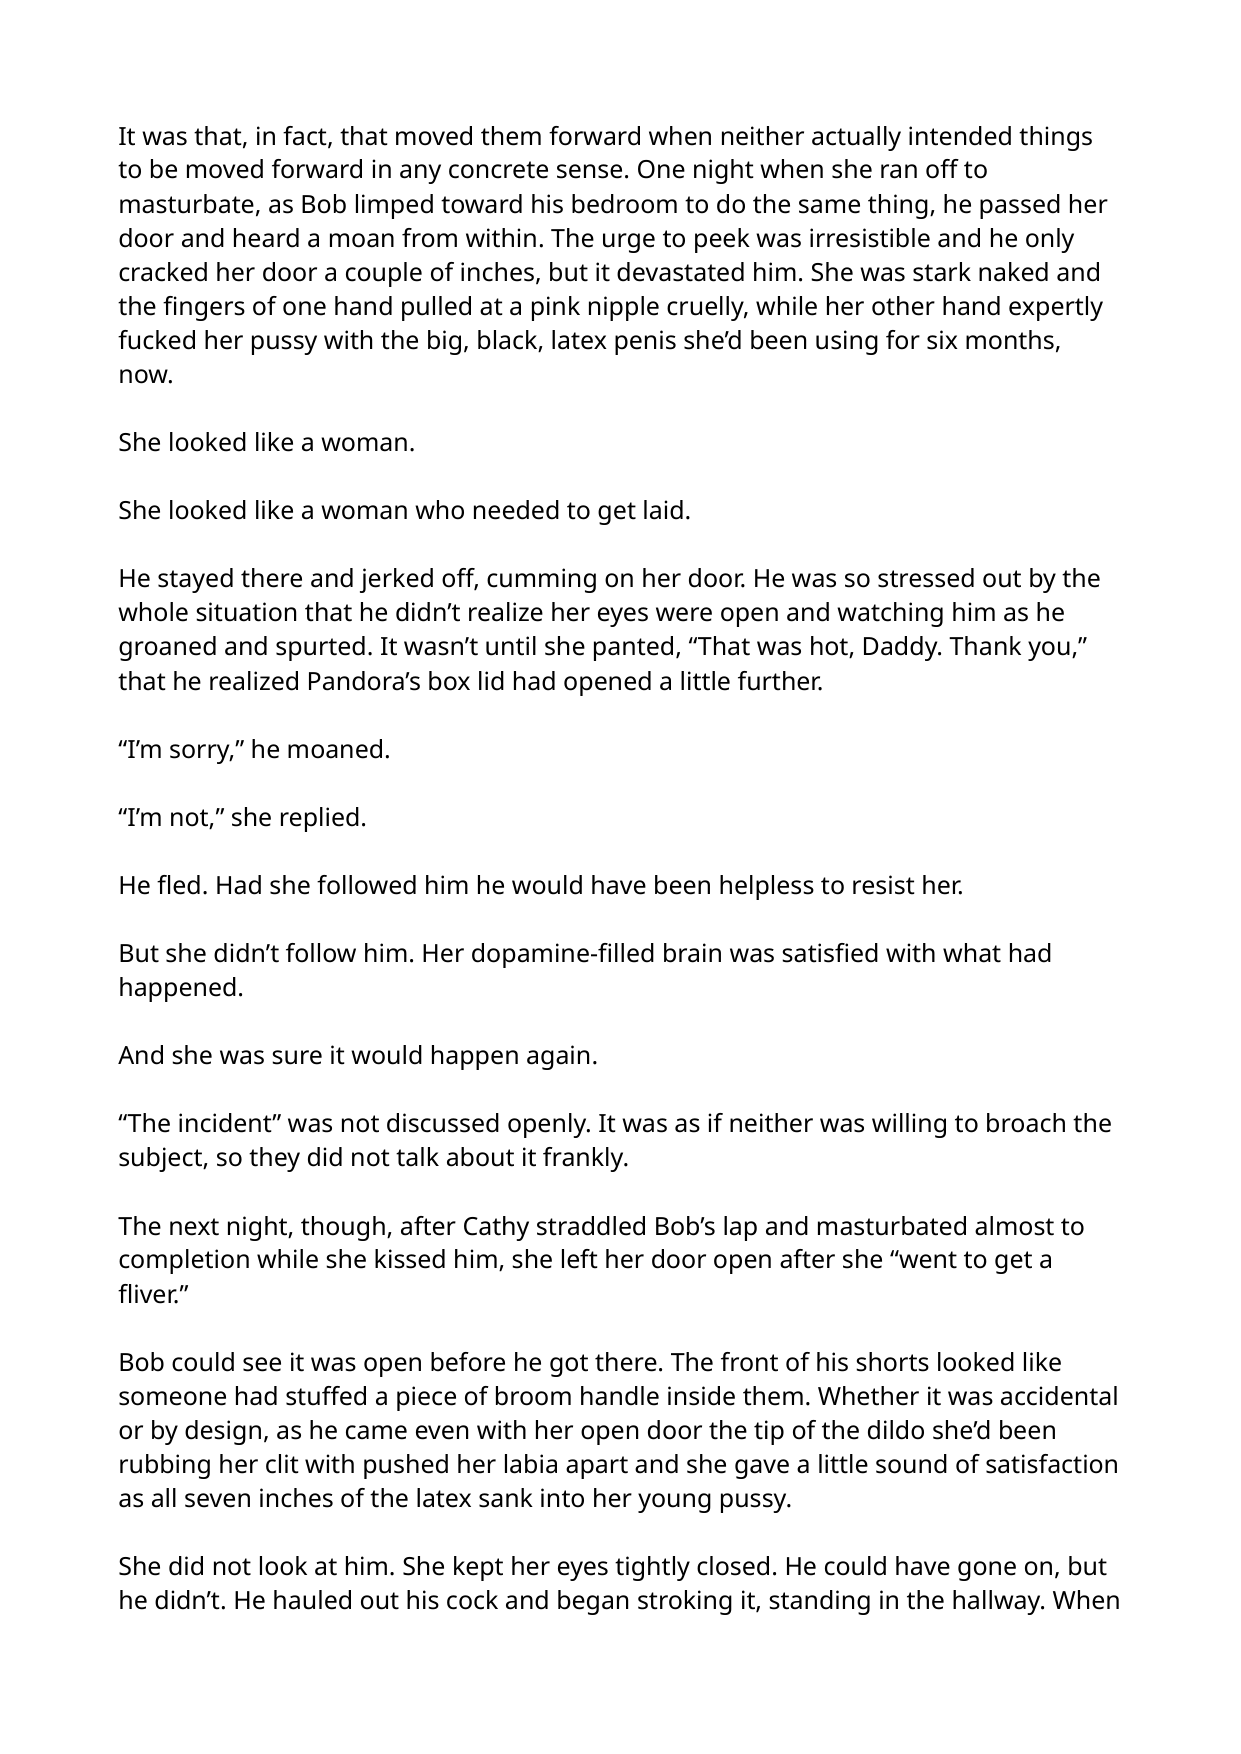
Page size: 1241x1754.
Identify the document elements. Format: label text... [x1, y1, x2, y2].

text But she didn’t follow him. Her dopamine-filled brain was satisfied with what had happened. [118, 936, 1122, 1004]
text She looked like a woman. [118, 425, 1122, 459]
text She looked like a woman who needed to get laid. [118, 493, 1122, 527]
text “The incident” was not discussed openly. It was as if neither was willing to broach the subject, so they did not talk about it frankly. [118, 1106, 1122, 1174]
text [118, 1549, 1122, 1617]
text He stayed there and jerked off, cumming on her door. He was so stressed out by the whole situation that he didn’t realize her eyes were open and watching him as he groaned and spurted. It wasn’t until she panted, “That was hot, Daddy. Thank you,” that he realized Pandora’s box lid had opened a little further. [118, 561, 1122, 697]
text “I’m not,” she replied. [118, 799, 1122, 833]
text And she was sure it would happen again. [118, 1038, 1122, 1072]
text He fled. Had she followed him he would have been helpless to resist her. [118, 867, 1122, 902]
text “I’m sorry,” he moaned. [118, 731, 1122, 765]
text The next night, though, after Cathy straddled Bob’s lap and masturbated almost to completion while she kissed him, she left her door open after she “went to get a fliver.” [118, 1208, 1122, 1310]
text It was that, in fact, that moved them forward when neither actually intended things to be moved forward in any concrete sense. One night when she ran off to masturbate, as Bob limped toward his bedroom to do the same thing, he passed her door and heard a moan from within. The urge to peek was irresistible and he only cracked her door a couple of inches, but it devastated him. She was stark naked and the fingers of one hand pulled at a pink nipple cruelly, while her other hand expertly fucked her pussy with the big, black, latex penis she’d been using for six months, now. [118, 118, 1122, 391]
text Bob could see it was open before he got there. The front of his shorts looked like someone had stuffed a piece of broom handle inside them. Whether it was accidental or by design, as he came even with her open door the tip of the dildo she’d been rubbing her clit with pushed her labia apart and she gave a little sound of satisfaction as all seven inches of the latex sank into her young pussy. [118, 1344, 1122, 1515]
